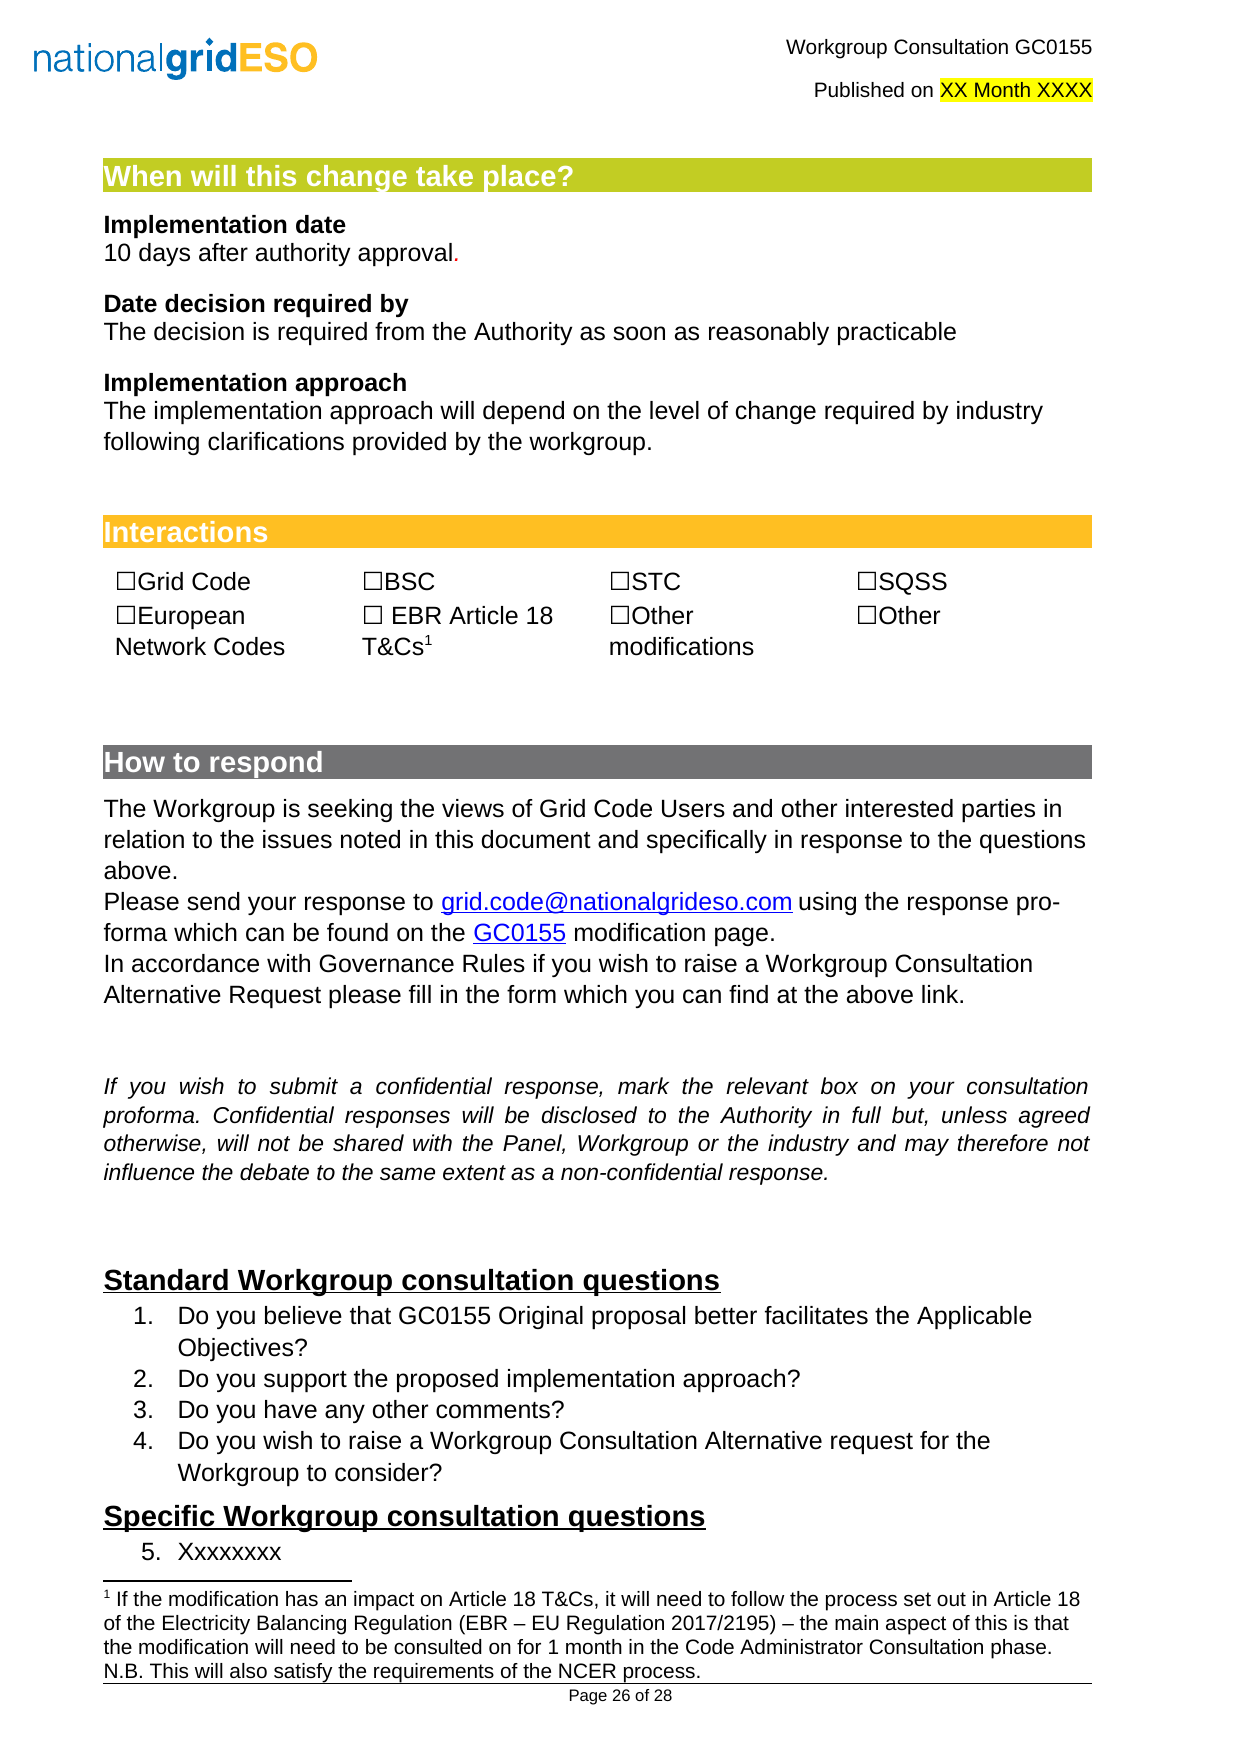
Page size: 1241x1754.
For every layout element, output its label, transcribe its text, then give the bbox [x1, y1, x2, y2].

subtitle Specific Workgroup consultation questions [103, 1499, 1092, 1532]
subtitle Date decision required by [103, 286, 1092, 317]
text Interactions [103, 515, 1092, 548]
list Do you have any other comments? [133, 1392, 1092, 1424]
subtitle Implementation date [103, 207, 1092, 238]
subtitle Implementation approach [103, 365, 1092, 396]
text Please send your response to grid.code@nationalgrideso.com using the response pro-forma which can be found on the GC0155 modification page. [103, 887, 1092, 947]
table_cell ☐Other modifications [597, 598, 844, 689]
list Do you support the proposed implementation approach? [133, 1361, 1092, 1392]
list Xxxxxxxx [141, 1535, 1092, 1566]
table_cell ☐European Network Codes [103, 598, 350, 689]
text If you wish to submit a confidential response, mark the relevant box on your consultation proforma. Confidential responses will be disclosed to the Authority in full but, unless agreed otherwise, will not be shared with the Panel, Workgroup or the industry and may therefore not influence the debate to the same extent as a non-confidential response. [103, 1073, 1092, 1185]
text How to respond [103, 745, 1092, 779]
table_cell ☐Other [844, 598, 1091, 689]
subtitle Standard Workgroup consultation questions [103, 1263, 1092, 1296]
text 10 . [103, 238, 1092, 267]
table_header ☐Grid Code [103, 564, 350, 598]
table_header ☐STC [597, 564, 844, 598]
text The Workgroup is seeking the views of Grid Code Users and other interested parties in relation to the issues noted in this document and specifically in response to the questions above. [103, 794, 1092, 885]
text When will this change take place? [103, 158, 1092, 192]
table_header ☐BSC [350, 564, 597, 598]
list Do you wish to raise a Workgroup Consultation Alternative request for the Workgroup to consider? [133, 1424, 1092, 1486]
table_header ☐SQSS [844, 564, 1091, 598]
list Do you believe that GC0155 Original proposal better facilitates the Applicable Objectives? [133, 1299, 1092, 1361]
text In accordance with Governance Rules if you wish to raise a Workgroup Consultation Alternative Request please fill in the form which you can find at the above link. [103, 949, 1092, 1009]
table_cell ☐ EBR Article 18 T&Cs [350, 598, 597, 689]
